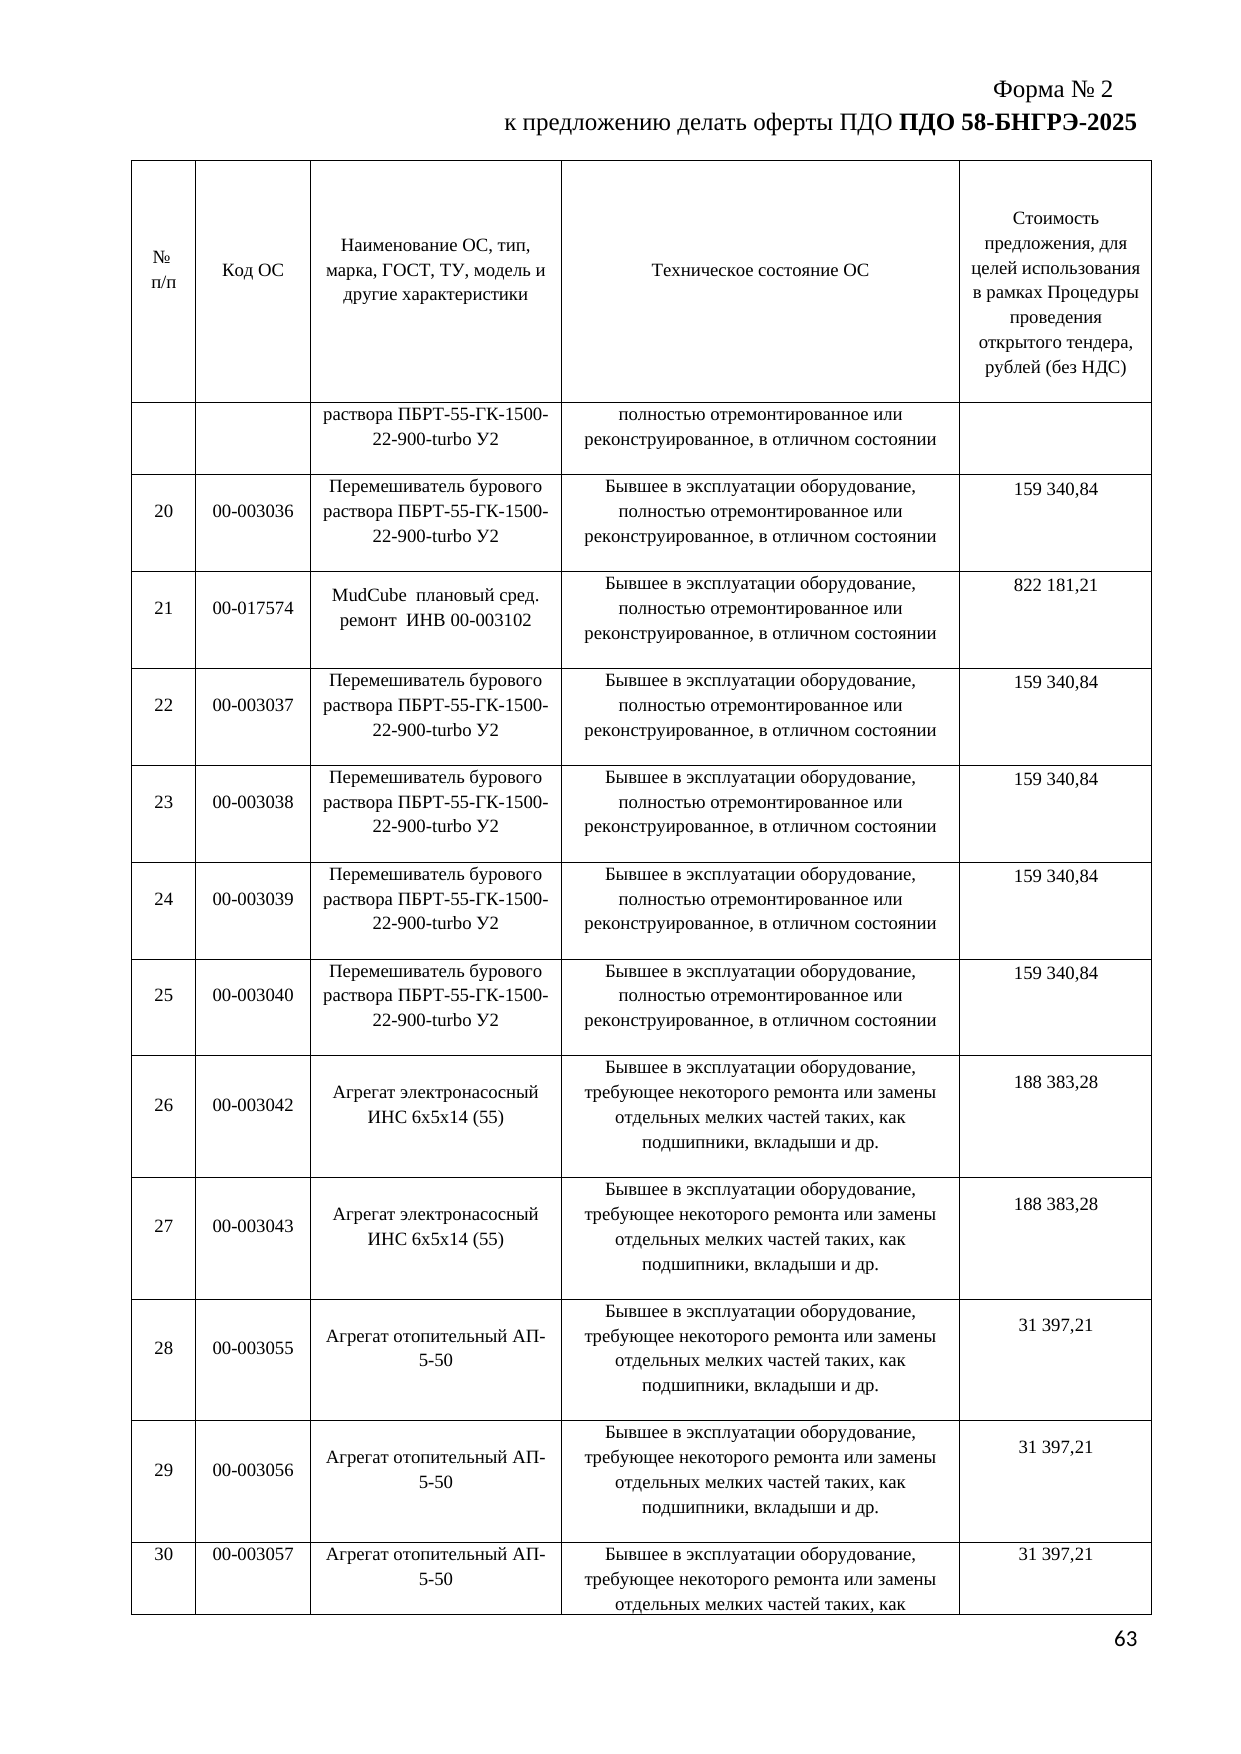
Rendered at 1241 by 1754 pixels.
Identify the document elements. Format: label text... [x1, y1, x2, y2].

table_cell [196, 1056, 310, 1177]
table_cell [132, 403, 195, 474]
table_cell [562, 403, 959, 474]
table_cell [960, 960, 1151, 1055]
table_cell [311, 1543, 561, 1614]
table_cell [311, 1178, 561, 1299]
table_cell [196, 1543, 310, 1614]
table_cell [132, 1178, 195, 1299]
table_header № п/п [132, 161, 195, 402]
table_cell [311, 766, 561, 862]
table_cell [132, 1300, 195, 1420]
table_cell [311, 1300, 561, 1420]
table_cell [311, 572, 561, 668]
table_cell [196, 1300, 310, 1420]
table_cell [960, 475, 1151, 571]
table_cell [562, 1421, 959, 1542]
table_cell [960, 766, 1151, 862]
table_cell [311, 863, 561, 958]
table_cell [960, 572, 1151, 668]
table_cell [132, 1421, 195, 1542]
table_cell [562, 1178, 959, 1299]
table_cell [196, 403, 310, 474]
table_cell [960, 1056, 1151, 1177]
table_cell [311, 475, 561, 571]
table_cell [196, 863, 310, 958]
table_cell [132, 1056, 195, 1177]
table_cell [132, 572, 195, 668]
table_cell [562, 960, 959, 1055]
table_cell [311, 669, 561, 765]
table_header Код ОС [196, 161, 310, 402]
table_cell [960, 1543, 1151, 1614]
table_header Наименование ОС, тип, марка, ГОСТ, ТУ, модель и другие характеристики [311, 161, 561, 402]
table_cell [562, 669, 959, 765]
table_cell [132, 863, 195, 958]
table_header Стоимость предложения, для целей использования в рамках Процедуры проведения открытого тендера, рублей (без НДС) [960, 161, 1151, 402]
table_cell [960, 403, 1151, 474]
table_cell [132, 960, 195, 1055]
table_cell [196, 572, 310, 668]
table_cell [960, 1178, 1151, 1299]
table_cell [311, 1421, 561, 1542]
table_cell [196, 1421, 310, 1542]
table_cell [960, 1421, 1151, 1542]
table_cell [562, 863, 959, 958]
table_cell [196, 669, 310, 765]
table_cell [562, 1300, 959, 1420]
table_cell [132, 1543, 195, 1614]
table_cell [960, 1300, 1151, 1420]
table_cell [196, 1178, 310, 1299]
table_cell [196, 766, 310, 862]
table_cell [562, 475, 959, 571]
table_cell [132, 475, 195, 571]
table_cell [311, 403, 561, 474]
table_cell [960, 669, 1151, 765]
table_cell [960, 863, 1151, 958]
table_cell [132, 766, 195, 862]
table_header Техническое состояние ОС [562, 161, 959, 402]
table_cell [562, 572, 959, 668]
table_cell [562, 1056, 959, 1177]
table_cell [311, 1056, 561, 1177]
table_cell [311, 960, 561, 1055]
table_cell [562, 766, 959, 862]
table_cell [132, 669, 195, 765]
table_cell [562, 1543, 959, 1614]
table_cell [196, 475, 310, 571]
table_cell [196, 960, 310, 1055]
